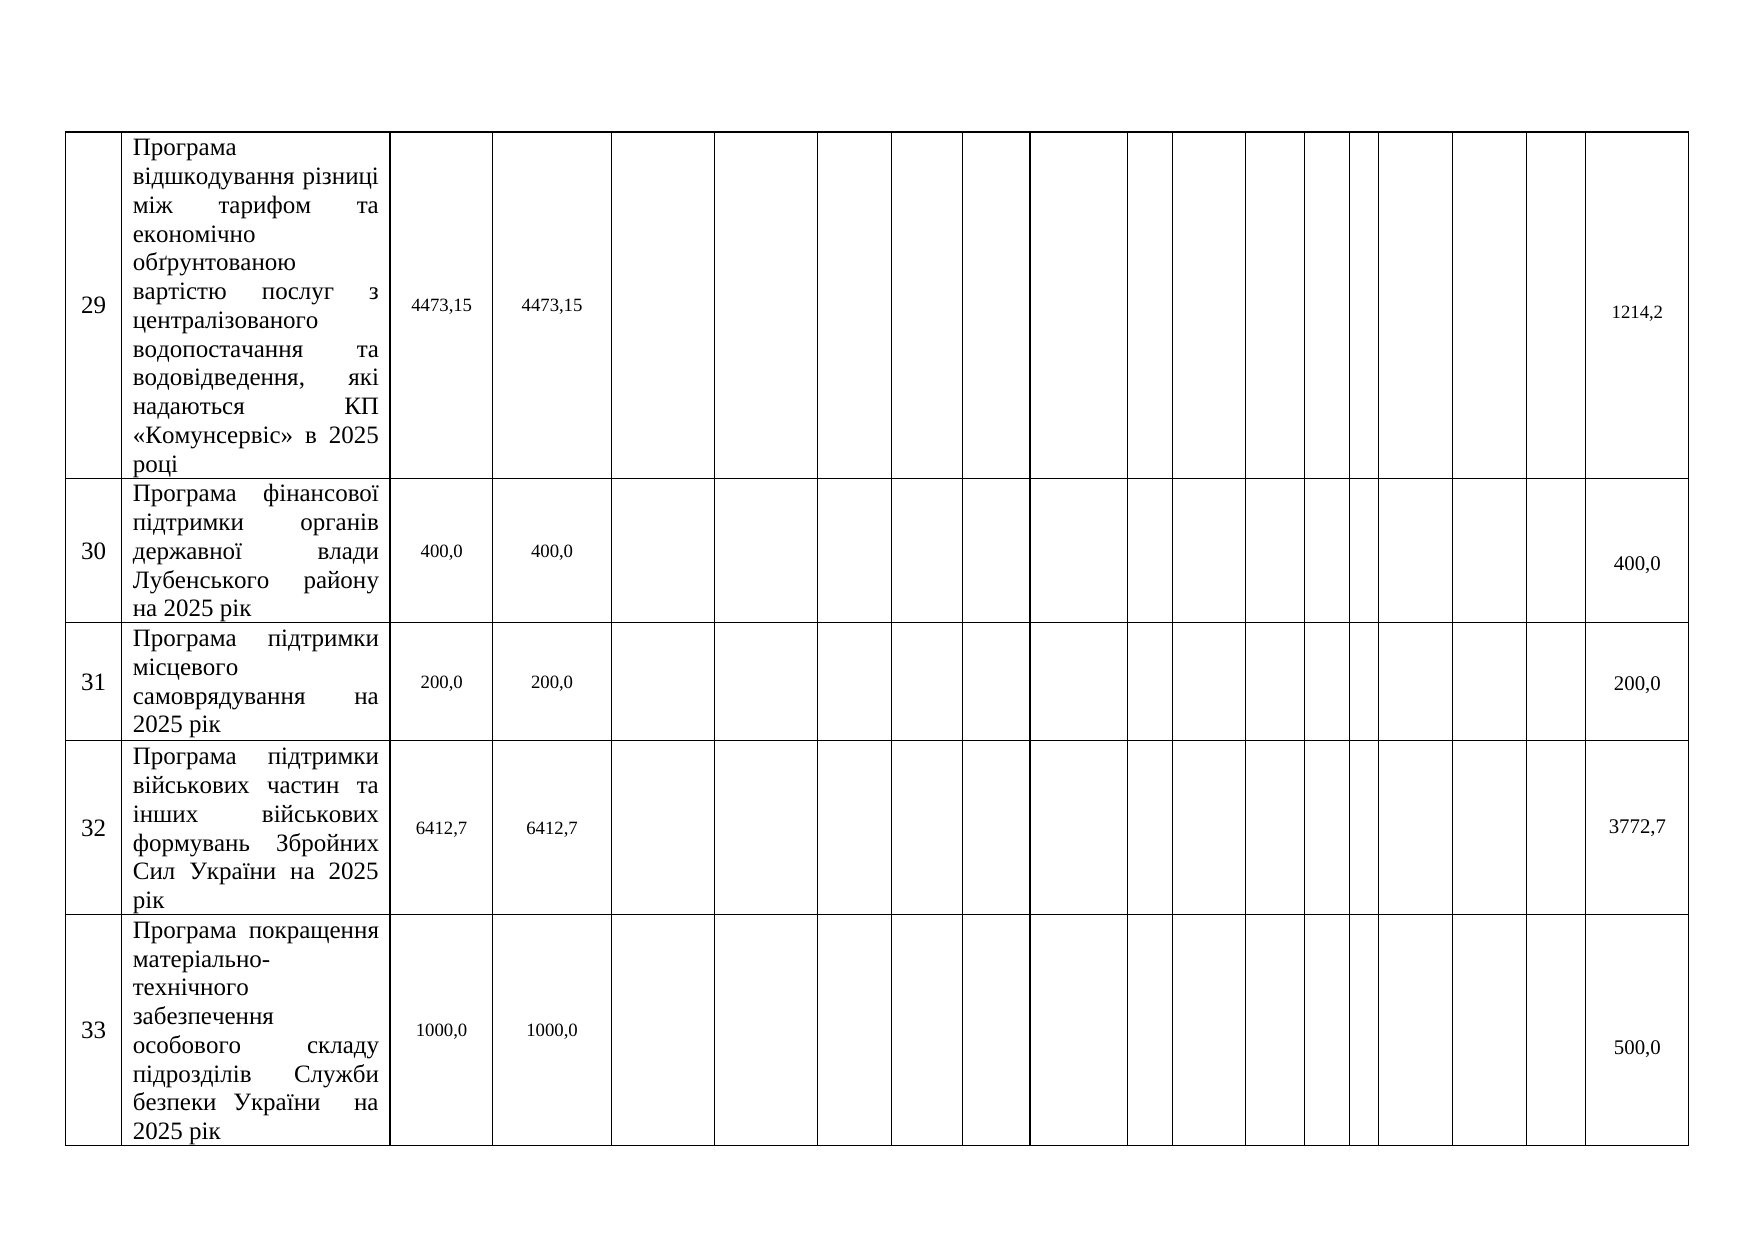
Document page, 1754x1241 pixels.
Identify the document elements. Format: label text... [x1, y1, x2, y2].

table_cell [963, 623, 1029, 740]
table_cell [715, 133, 817, 477]
table_cell [1350, 479, 1378, 622]
table_cell [1173, 479, 1245, 622]
table_cell 200,0 [493, 623, 611, 740]
table_cell [1128, 915, 1172, 1145]
table_cell 200,0 [391, 623, 492, 740]
table_cell [715, 479, 817, 622]
table_cell 6412,7 [391, 741, 492, 914]
table_cell 33 [66, 915, 121, 1145]
table_cell [1246, 915, 1304, 1145]
table_cell [1305, 915, 1349, 1145]
table_cell 1000,0 [391, 915, 492, 1145]
table_cell [892, 741, 962, 914]
table_cell [892, 623, 962, 740]
table_cell [1305, 133, 1349, 477]
table_cell [1031, 133, 1127, 477]
table_cell [1527, 623, 1585, 740]
table_cell [1128, 133, 1172, 477]
table_cell 31 [66, 623, 121, 740]
table_cell [1031, 915, 1127, 1145]
table_cell 1214,2 [1586, 133, 1688, 477]
table_cell [963, 133, 1029, 477]
table_cell [1173, 133, 1245, 477]
table_cell [715, 915, 817, 1145]
table_cell [1246, 741, 1304, 914]
table_cell [1527, 741, 1585, 914]
table_cell [1031, 741, 1127, 914]
table_cell Програма підтримки військових частин та інших військових формувань Збройних Сил України на 2025 рік [122, 741, 389, 914]
table_cell [1379, 915, 1452, 1145]
table_cell 200,0 [1586, 623, 1688, 740]
table_cell [1350, 915, 1378, 1145]
table_cell [963, 915, 1029, 1145]
table_cell [1453, 915, 1526, 1145]
table_cell [1173, 915, 1245, 1145]
table_cell [1379, 133, 1452, 477]
table_cell 4473,15 [493, 133, 611, 477]
table_cell [1350, 623, 1378, 740]
table_cell [612, 133, 714, 477]
table_cell [1453, 479, 1526, 622]
table_cell [612, 741, 714, 914]
table_cell [612, 623, 714, 740]
table_cell [1305, 741, 1349, 914]
table_cell 400,0 [493, 479, 611, 622]
table_cell [1453, 623, 1526, 740]
table_cell 32 [66, 741, 121, 914]
table_cell [892, 133, 962, 477]
table_cell [1453, 741, 1526, 914]
table_cell [818, 133, 891, 477]
table_cell [1453, 133, 1526, 477]
table_cell 400,0 [391, 479, 492, 622]
table_cell [1246, 479, 1304, 622]
table_cell [1173, 623, 1245, 740]
table_cell [1031, 479, 1127, 622]
table_cell [963, 479, 1029, 622]
table_cell [1128, 623, 1172, 740]
table_cell [818, 479, 891, 622]
table_cell [1173, 741, 1245, 914]
table_cell [1379, 741, 1452, 914]
table_cell [1379, 623, 1452, 740]
table_cell [1246, 623, 1304, 740]
table_cell [892, 479, 962, 622]
table_cell [818, 623, 891, 740]
table_cell [818, 915, 891, 1145]
table_cell Програма покращення матеріально-технічного забезпечення особового складу підрозділів Служби безпеки України на 2025 рік [122, 915, 389, 1145]
table_cell [1379, 479, 1452, 622]
table_cell [892, 915, 962, 1145]
table_cell [1128, 741, 1172, 914]
table_cell [715, 623, 817, 740]
table_cell [1527, 915, 1585, 1145]
table_cell [1350, 741, 1378, 914]
table_cell [1031, 623, 1127, 740]
table_cell [612, 479, 714, 622]
table_cell [963, 741, 1029, 914]
table_cell 4473,15 [391, 133, 492, 477]
table_cell [1305, 623, 1349, 740]
table_cell 3772,7 [1586, 741, 1688, 914]
table_cell [612, 915, 714, 1145]
table_cell Програма підтримки місцевого самоврядування на 2025 рік [122, 623, 389, 740]
table_cell 29 [66, 133, 121, 477]
table_cell [1128, 479, 1172, 622]
table_cell 30 [66, 479, 121, 622]
table_cell [1246, 133, 1304, 477]
table_cell [818, 741, 891, 914]
table_cell Програма відшкодування різниці між тарифом та економічно обґрунтованою вартістю послуг з централізованого водопостачання та водовідведення, які надаються КП «Комунсервіс» в 2025 році [122, 133, 389, 477]
table_cell 6412,7 [493, 741, 611, 914]
table_cell [715, 741, 817, 914]
table_cell [1350, 133, 1378, 477]
table_cell [1527, 133, 1585, 477]
table_cell 1000,0 [493, 915, 611, 1145]
table_cell 400,0 [1586, 479, 1688, 622]
table_cell [1527, 479, 1585, 622]
table_cell Програма фінансової підтримки органів державної влади Лубенського району на 2025 рік [122, 479, 389, 622]
table_cell 500,0 [1586, 915, 1688, 1145]
table_cell [1305, 479, 1349, 622]
